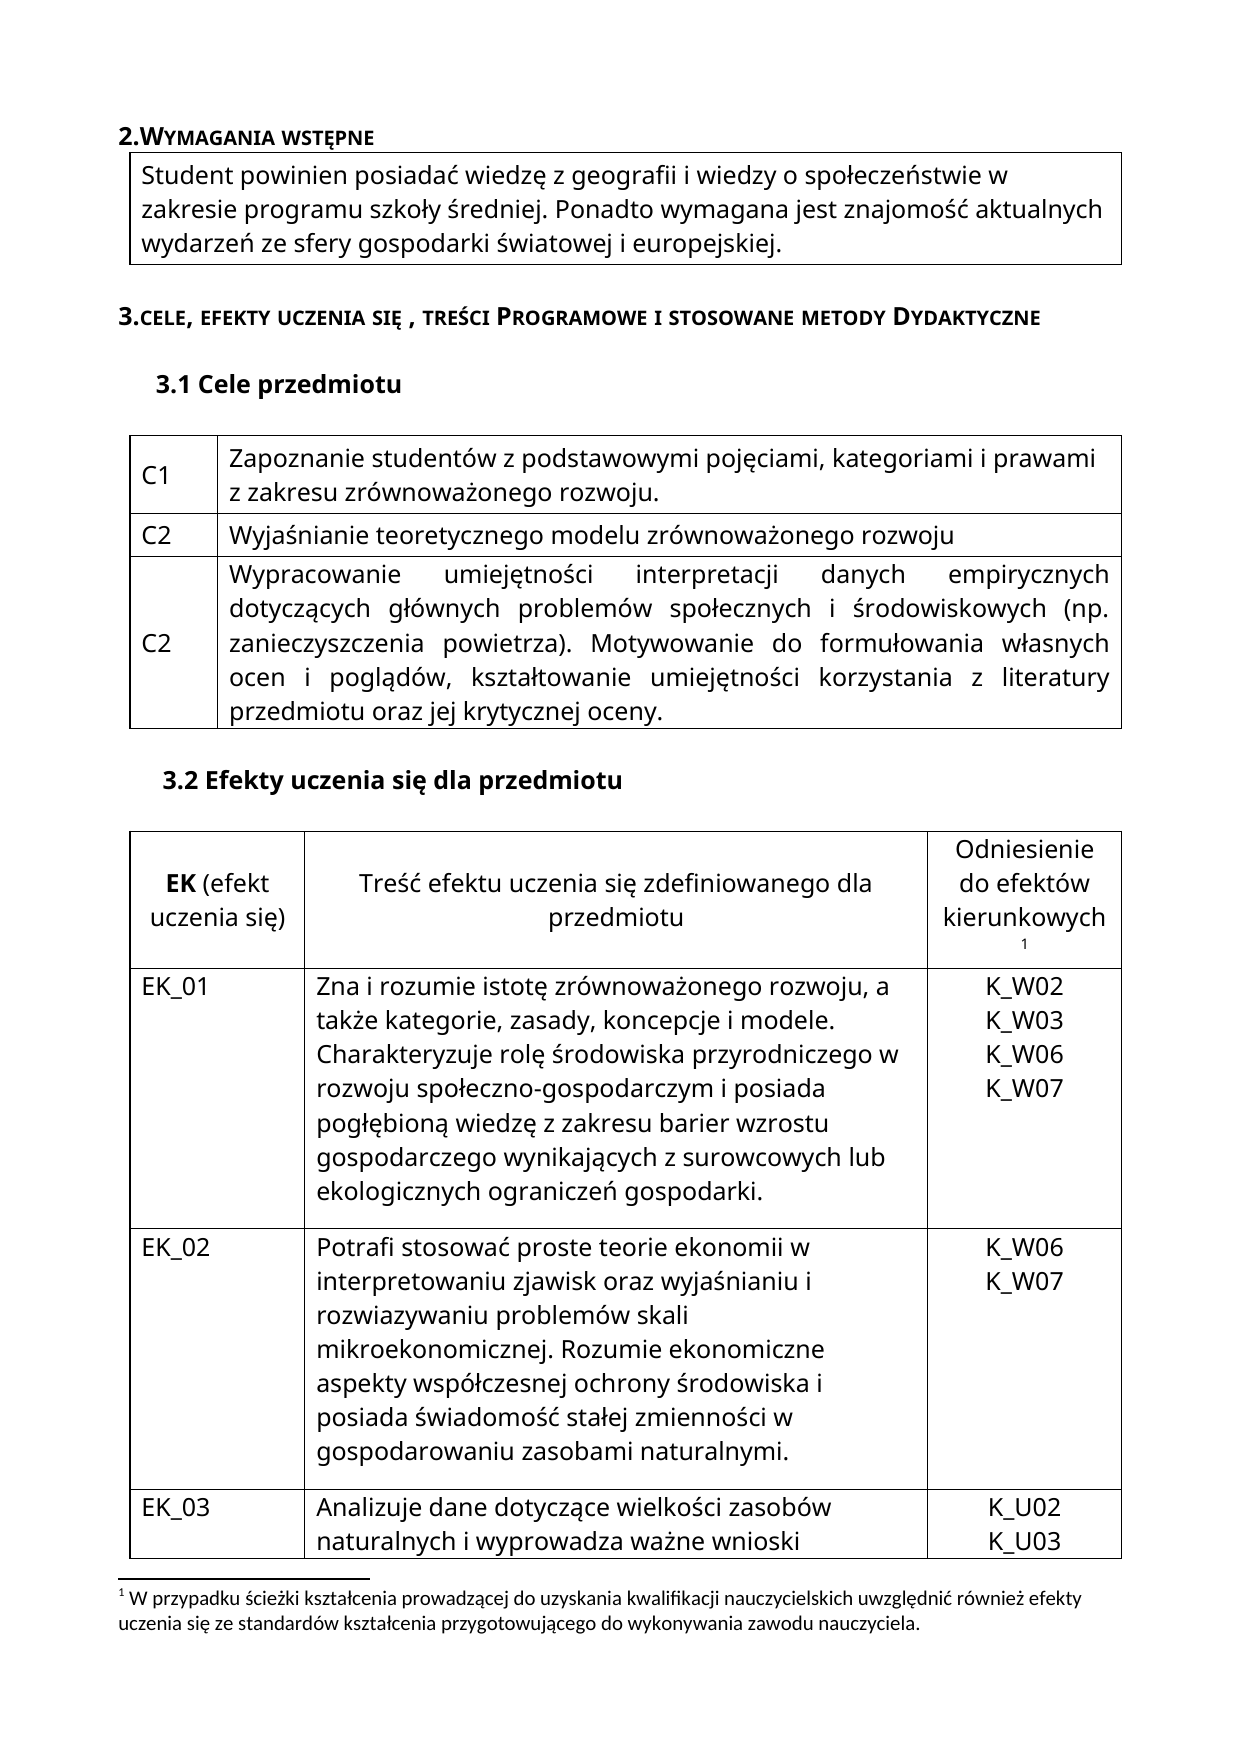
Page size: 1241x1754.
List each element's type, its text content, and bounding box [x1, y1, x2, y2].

table_cell K_W02 K_W03 K_W06 K_W07 [928, 969, 1121, 1228]
table_cell EK_01 [131, 969, 304, 1228]
table_cell Wypracowanie umiejętności interpretacji danych empirycznych dotyczących głównych problemów społecznych i środowiskowych (np. zanieczyszczenia powietrza). Motywowanie do formułowania własnych ocen i poglądów, kształtowanie umiejętności korzystania z literatury przedmiotu oraz jej krytycznej oceny. [218, 557, 1121, 727]
table_header Treść efektu uczenia się zdefiniowanego dla przedmiotu [305, 832, 927, 968]
table_cell Wyjaśnianie teoretycznego modelu zrównoważonego rozwoju [218, 514, 1121, 556]
table_cell Zna i rozumie istotę zrównoważonego rozwoju, a także kategorie, zasady, koncepcje i modele. Charakteryzuje rolę środowiska przyrodniczego w rozwoju społeczno-gospodarczym i posiada pogłębioną wiedzę z zakresu barier wzrostu gospodarczego wynikających z surowcowych lub ekologicznych ograniczeń gospodarki. [305, 969, 927, 1228]
table_header EK (efekt uczenia się) [131, 832, 304, 968]
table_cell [305, 1490, 927, 1558]
table_cell Potrafi stosować proste teorie ekonomii w interpretowaniu zjawisk oraz wyjaśnianiu i rozwiazywaniu problemów skali mikroekonomicznej. Rozumie ekonomiczne aspekty współczesnej ochrony środowiska i posiada świadomość stałej zmienności w gospodarowaniu zasobami naturalnymi. [305, 1229, 927, 1488]
text 3.cele, efekty uczenia się , treści Programowe i stosowane metody Dydaktyczne [118, 299, 1122, 333]
table_cell K_W06 K_W07 [928, 1229, 1121, 1488]
text 3.2 Efekty uczenia się dla przedmiotu [162, 762, 1122, 797]
table_cell C2 [131, 557, 217, 727]
table_header Odniesienie do efektów kierunkowych [928, 832, 1121, 968]
text 2.Wymagania wstępne [118, 118, 1122, 152]
table_header Zapoznanie studentów z podstawowymi pojęciami, kategoriami i prawami z zakresu zrównoważonego rozwoju. [218, 436, 1121, 513]
text 3.1 Cele przedmiotu [156, 367, 1122, 401]
table_cell C2 [131, 514, 217, 556]
table_cell K_U02 K_U03 [928, 1490, 1121, 1558]
table_header Student powinien posiadać wiedzę z geografii i wiedzy o społeczeństwie w zakresie programu szkoły średniej. Ponadto wymagana jest znajomość aktualnych wydarzeń ze sfery gospodarki światowej i europejskiej. [131, 153, 1121, 264]
table_cell EK_03 [131, 1490, 304, 1558]
table_cell EK_02 [131, 1229, 304, 1488]
table_header C1 [131, 436, 217, 513]
